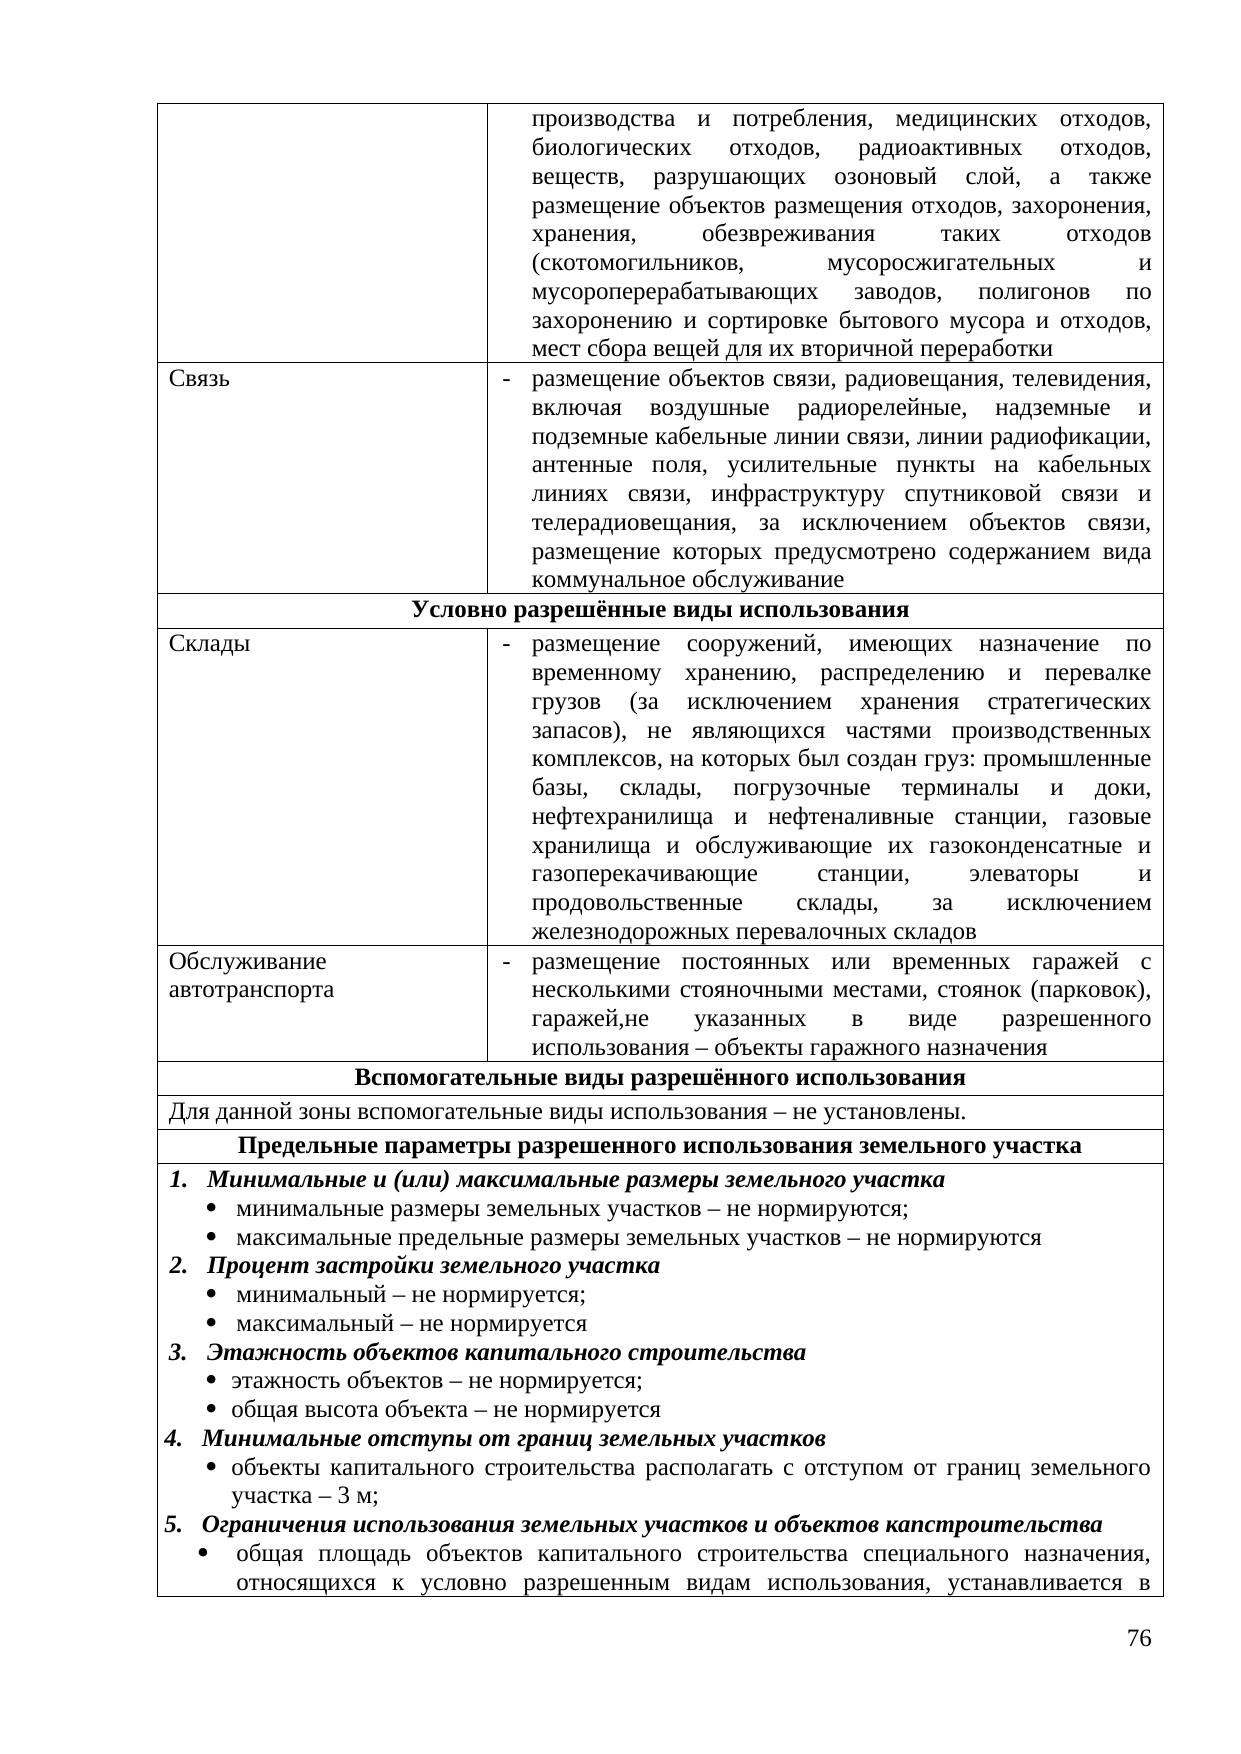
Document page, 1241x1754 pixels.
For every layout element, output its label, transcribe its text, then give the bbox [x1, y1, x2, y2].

table_cell размещение постоянных или временных гаражей с несколькими стояночными местами, стоянок (парковок), гаражей,не указанных в виде разрешенного использования – объекты гаражного назначения [488, 946, 1163, 1061]
table_cell размещение объектов связи, радиовещания, телевидения, включая воздушные радиорелейные, надземные и подземные кабельные линии связи, линии радиофикации, антенные поля, усилительные пункты на кабельных линиях связи, инфраструктуру спутниковой связи и телерадиовещания, за исключением объектов связи, размещение которых предусмотрено содержанием вида коммунальное обслуживание [488, 363, 1163, 593]
table_cell Склады [158, 629, 487, 945]
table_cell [158, 104, 487, 362]
table_cell Условно разрешённые виды использования [158, 594, 1163, 627]
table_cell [158, 1164, 1163, 1596]
table_cell Предельные параметры разрешенного использования земельного участка [158, 1130, 1163, 1163]
table_cell Обслуживание автотранспорта [158, 946, 487, 1061]
table_cell размещение сооружений, имеющих назначение по временному хранению, распределению и перевалке грузов (за исключением хранения стратегических запасов), не являющихся частями производственных комплексов, на которых был создан груз: промышленные базы, склады, погрузочные терминалы и доки, нефтехранилища и нефтеналивные станции, газовые хранилища и обслуживающие их газоконденсатные и газоперекачивающие станции, элеваторы и продовольственные склады, за исключением железнодорожных перевалочных складов [488, 629, 1163, 945]
table_cell Связь [158, 363, 487, 593]
table_cell Вспомогательные виды разрешённого использования [158, 1062, 1163, 1095]
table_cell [488, 104, 1163, 362]
table_cell Для данной зоны вспомогательные виды использования – не установлены. [158, 1096, 1163, 1129]
